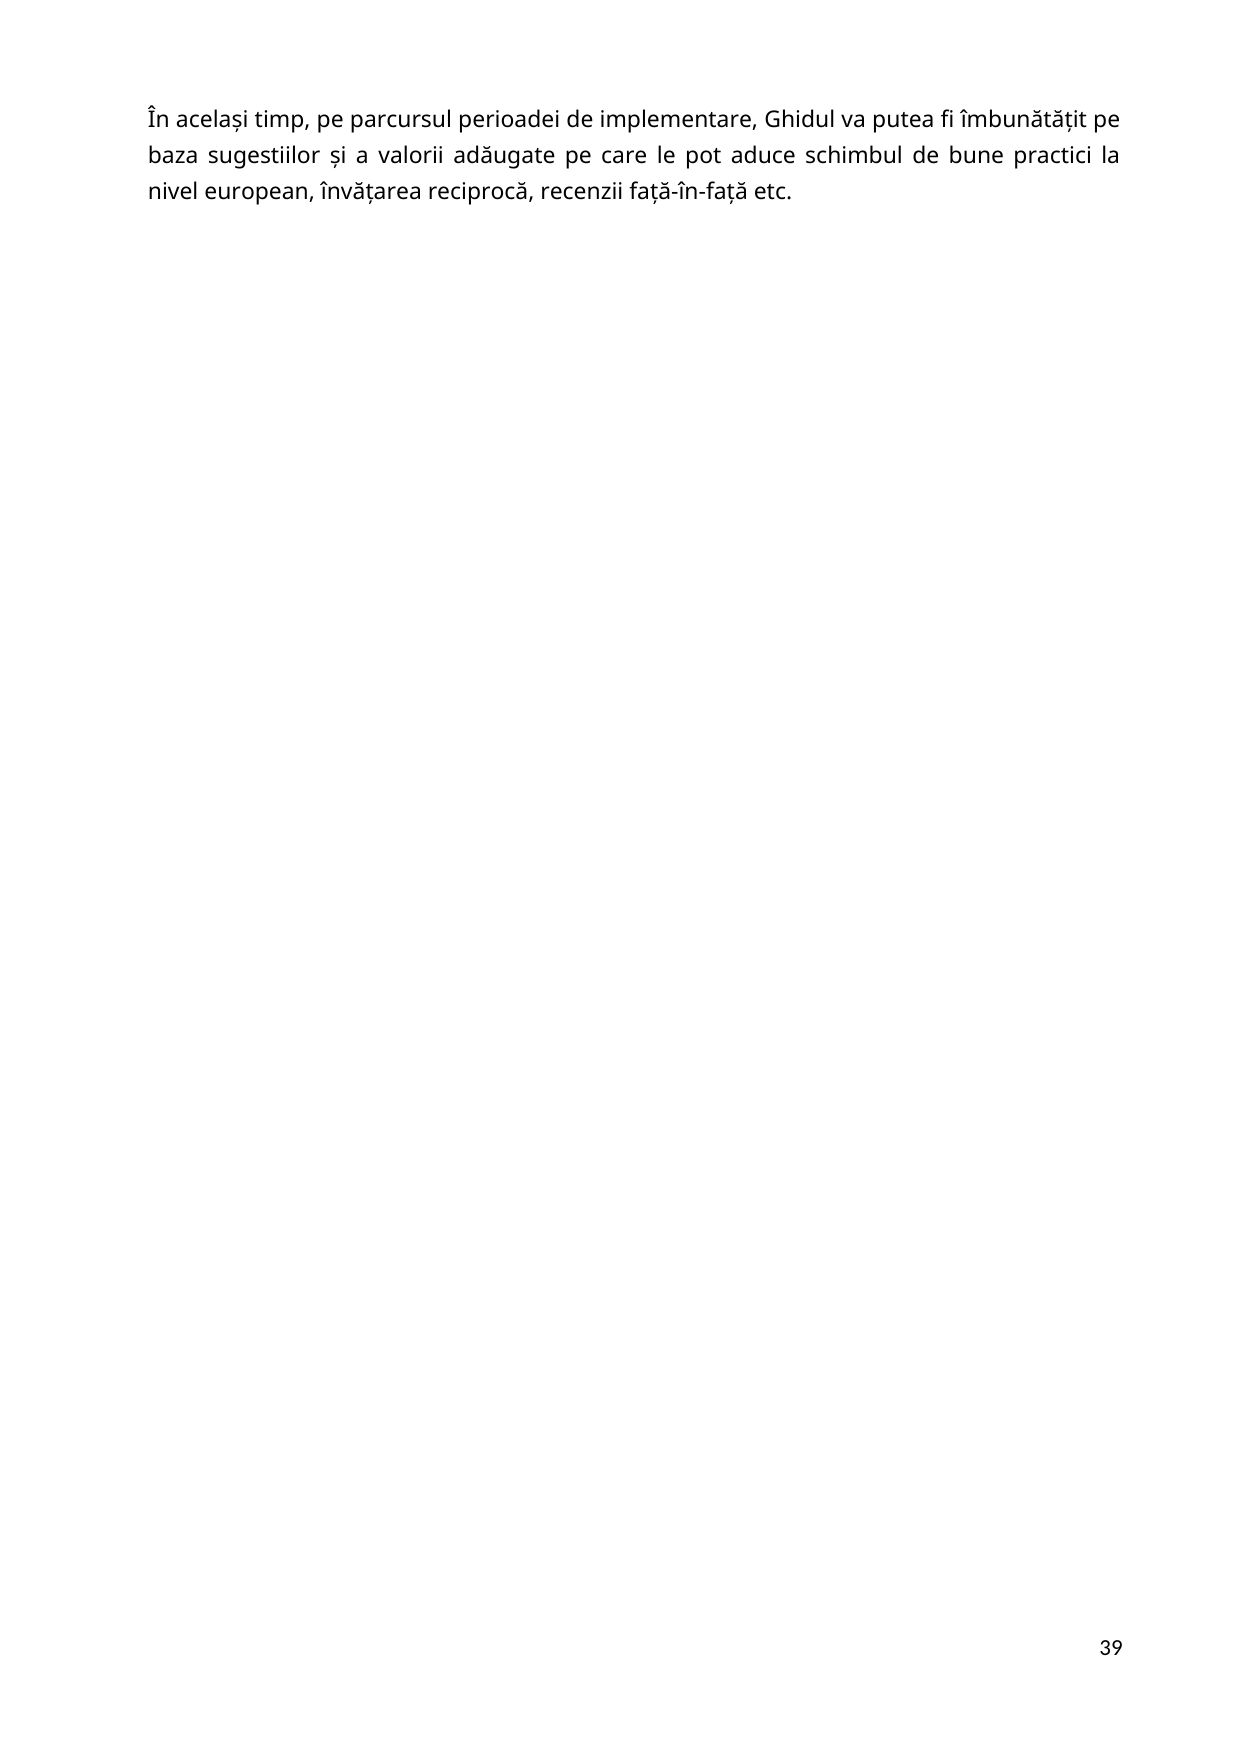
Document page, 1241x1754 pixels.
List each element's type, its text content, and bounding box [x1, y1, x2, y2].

text În același timp, pe parcursul perioadei de implementare, Ghidul va putea fi îmbunătățit pe baza sugestiilor și a valorii adăugate pe care le pot aduce schimbul de bune practici la nivel european, învățarea reciprocă, recenzii față-în-față etc. [148, 103, 1122, 207]
